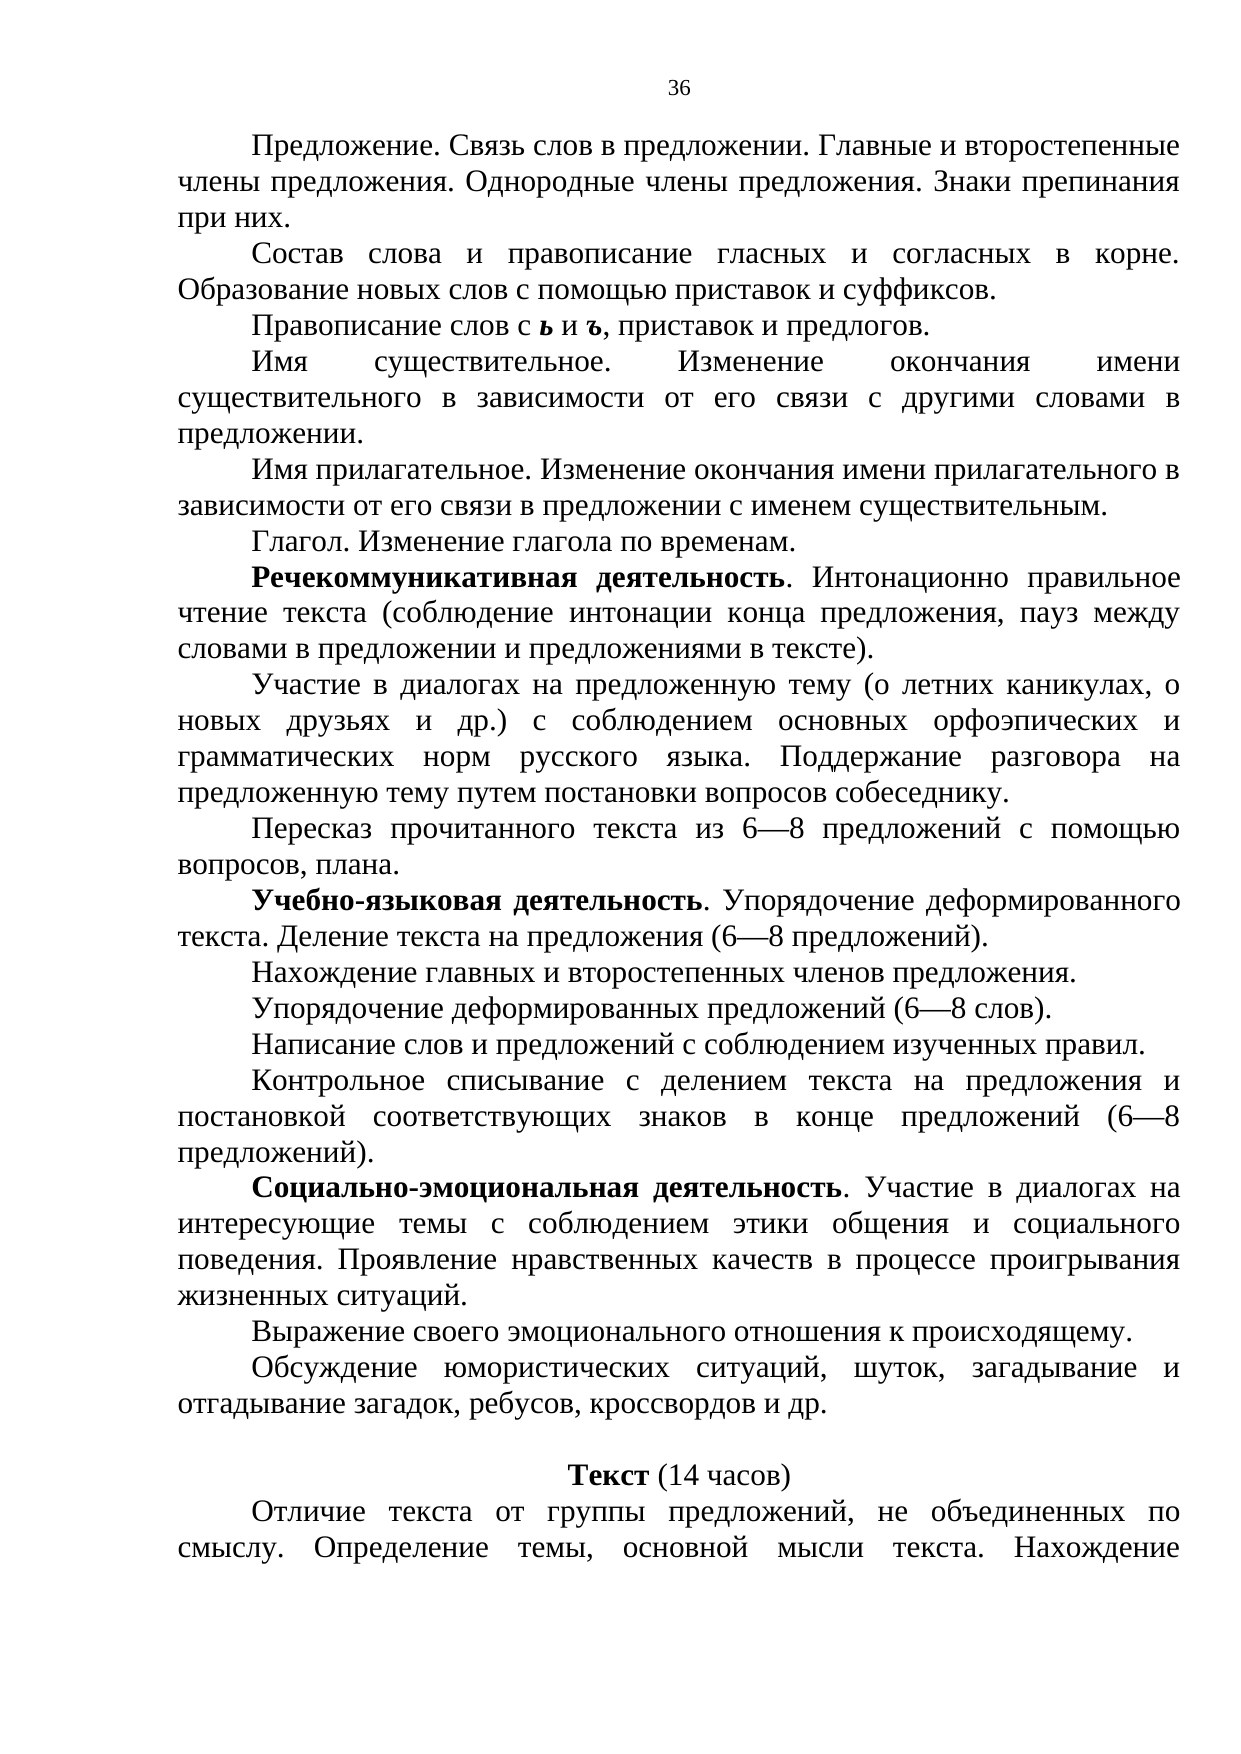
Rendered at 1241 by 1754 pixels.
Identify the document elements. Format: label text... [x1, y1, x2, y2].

text Учебно-языковая деятельность. Упорядочение деформированного текста. Деление текста на предложения (6—8 предложений). [177, 881, 1181, 953]
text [177, 1492, 1181, 1564]
text Имя прилагательное. Изменение окончания имени прилагательного в зависимости от его связи в предложении с именем существительным. [177, 450, 1181, 522]
text Социально-эмоциональная деятельность. Участие в диалогах на интересующие темы с соблюдением этики общения и социального поведения. Проявление нравственных качеств в процессе проигрывания жизненных ситуаций. [177, 1169, 1181, 1312]
text Предложение. Связь слов в предложении. Главные и второстепенные члены предложения. Однородные члены предложения. Знаки препинания при них. [177, 127, 1181, 234]
text Речекоммуникативная деятельность. Интонационно правильное чтение текста (соблюдение интонации конца предложения, пауз между словами в предложении и предложениями в тексте). [177, 558, 1181, 666]
text Написание слов и предложений с соблюдением изученных правил. [177, 1025, 1181, 1061]
text Глагол. Изменение глагола по временам. [177, 522, 1181, 558]
text Контрольное списывание с делением текста на предложения и постановкой соответствующих знаков в конце предложений (6—8 предложений). [177, 1061, 1181, 1169]
text Участие в диалогах на предложенную тему (о летних каникулах, о новых друзьях и др.) с соблюдением основных орфоэпических и грамматических норм русского языка. Поддержание разговора на предложенную тему путем постановки вопросов собеседнику. [177, 666, 1181, 809]
text Нахождение главных и второстепенных членов предложения. [177, 953, 1181, 989]
text Правописание слов с ь и ъ, приставок и предлогов. [177, 306, 1181, 342]
text Упорядочение деформированных предложений (6—8 слов). [177, 989, 1181, 1025]
text Обсуждение юмористических ситуаций, шуток, загадывание и отгадывание загадок, ребусов, кроссвордов и др. [177, 1348, 1181, 1420]
text Текст (14 часов) [177, 1456, 1181, 1492]
text Имя существительное. Изменение окончания имени существительного в зависимости от его связи с другими словами в предложении. [177, 342, 1181, 450]
text Пересказ прочитанного текста из 6—8 предложений с помощью вопросов, плана. [177, 809, 1181, 881]
text Выражение своего эмоционального отношения к происходящему. [177, 1312, 1181, 1348]
text Состав слова и правописание гласных и согласных в корне. Образование новых слов с помощью приставок и суффиксов. [177, 234, 1181, 306]
